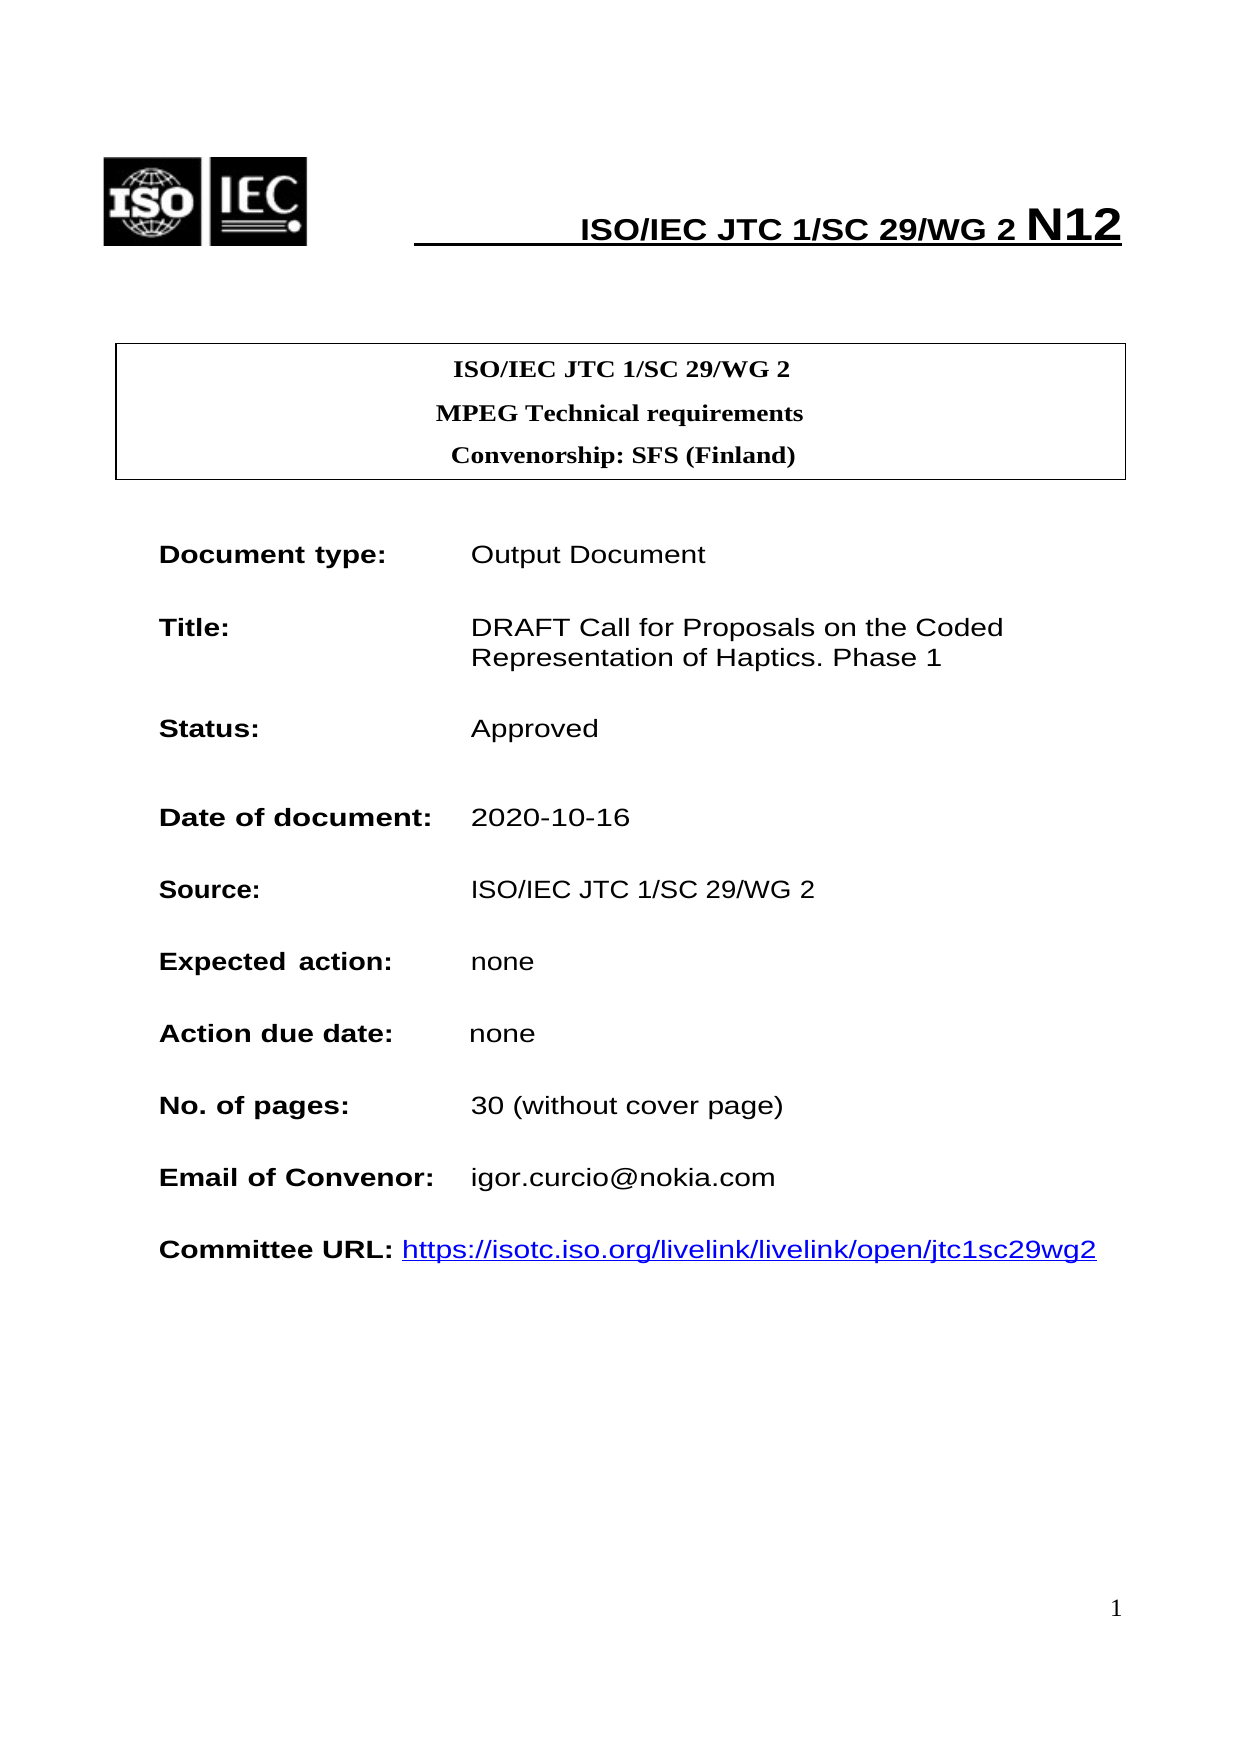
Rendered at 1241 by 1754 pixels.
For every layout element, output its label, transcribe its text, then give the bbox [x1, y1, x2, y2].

text Title: DRAFT Call for Proposals on the Coded Representation of Haptics. Phase 1 [158, 612, 1100, 671]
picture [103, 157, 308, 246]
text Expected action: none [158, 947, 1122, 976]
text Document type: Output Document [158, 540, 1122, 569]
text Email of Convenor: igor.curcio@nokia.com [158, 1163, 1122, 1192]
text Committee URL: https://isotc.iso.org/livelink/livelink/open/jtc1sc29wg2 [158, 1235, 1122, 1264]
text No. of pages: 30 (without cover page) [158, 1091, 1122, 1120]
text Date of document: 2020-10-16 [158, 803, 1122, 832]
text Action due date: none [158, 1019, 1122, 1048]
title ISO/IEC JTC 1/SC 29/WG 2 N12 [148, 198, 1122, 250]
text Status: Approved [158, 714, 1100, 743]
text Source: ISO/IEC JTC 1/SC 29/WG 2 [158, 875, 1122, 904]
